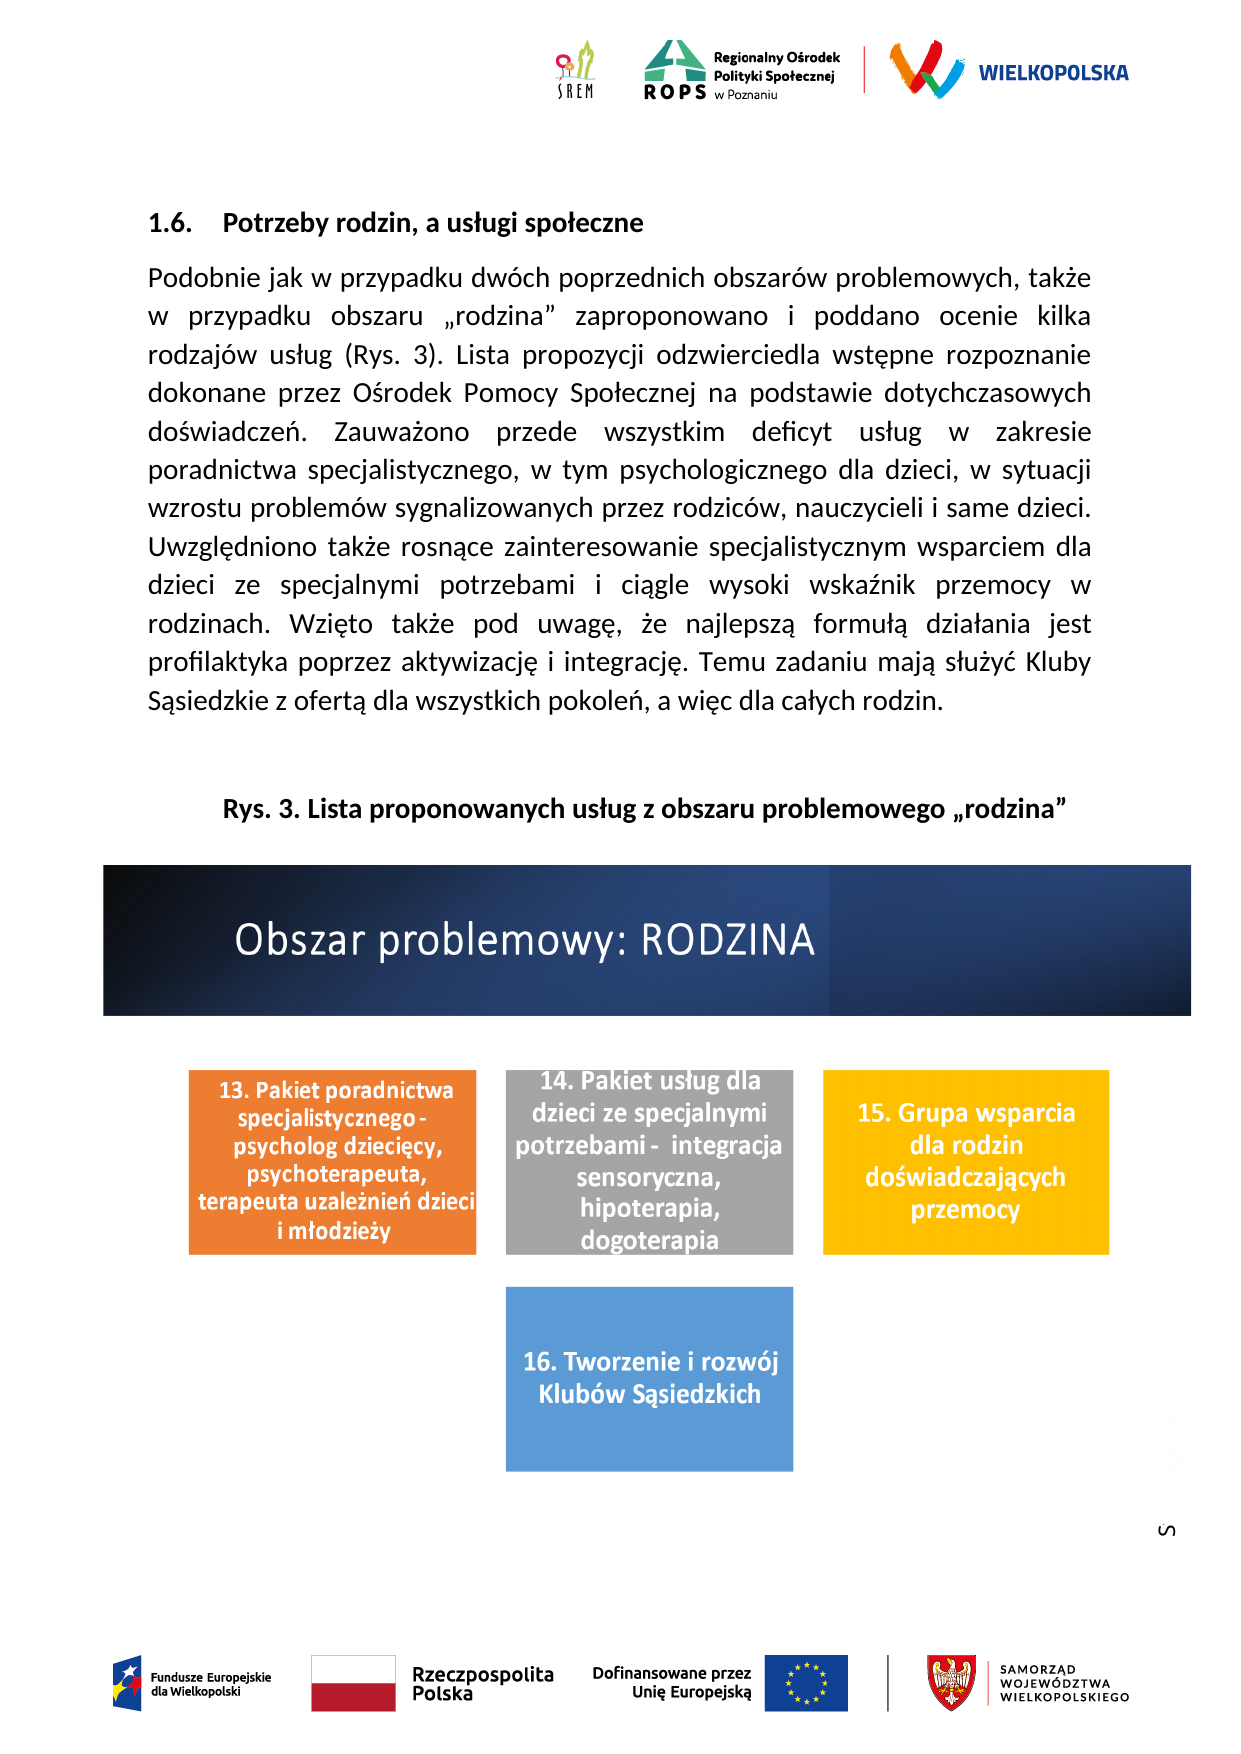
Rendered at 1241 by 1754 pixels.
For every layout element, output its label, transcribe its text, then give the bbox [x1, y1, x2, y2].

picture [12, 10, 1238, 128]
picture [103, 865, 1192, 1524]
list Rys. 3. Lista proponowanych usług z obszaru problemowego „rodzina” [223, 790, 1093, 826]
text Podobnie jak w przypadku dwóch poprzednich obszarów problemowych, także w przypadku obszaru „rodzina” zaproponowano i poddano ocenie kilka rodzajów usług (Rys. 3). Lista propozycji odzwierciedla wstępne rozpoznanie dokonane przez Ośrodek Pomocy Społecznej na podstawie dotychczasowych doświadczeń. Zauważono przede wszystkim deficyt usług w zakresie poradnictwa specjalistycznego, w tym psychologicznego dla dzieci, w sytuacji wzrostu problemów sygnalizowanych przez rodziców, nauczycieli i same dzieci. Uwzględniono także rosnące zainteresowanie specjalistycznym wsparciem dla dzieci ze specjalnymi potrzebami i ciągle wysoki wskaźnik przemocy w rodzinach. Wzięto także pod uwagę, że najlepszą formułą działania jest profilaktyka poprzez aktywizację i integrację. Temu zadaniu mają służyć Kluby Sąsiedzkie z ofertą dla wszystkich pokoleń, a więc dla całych rodzin. [148, 259, 1093, 717]
list Potrzeby rodzin, a usługi społeczne [148, 204, 1093, 239]
picture [1, 1624, 1239, 1744]
